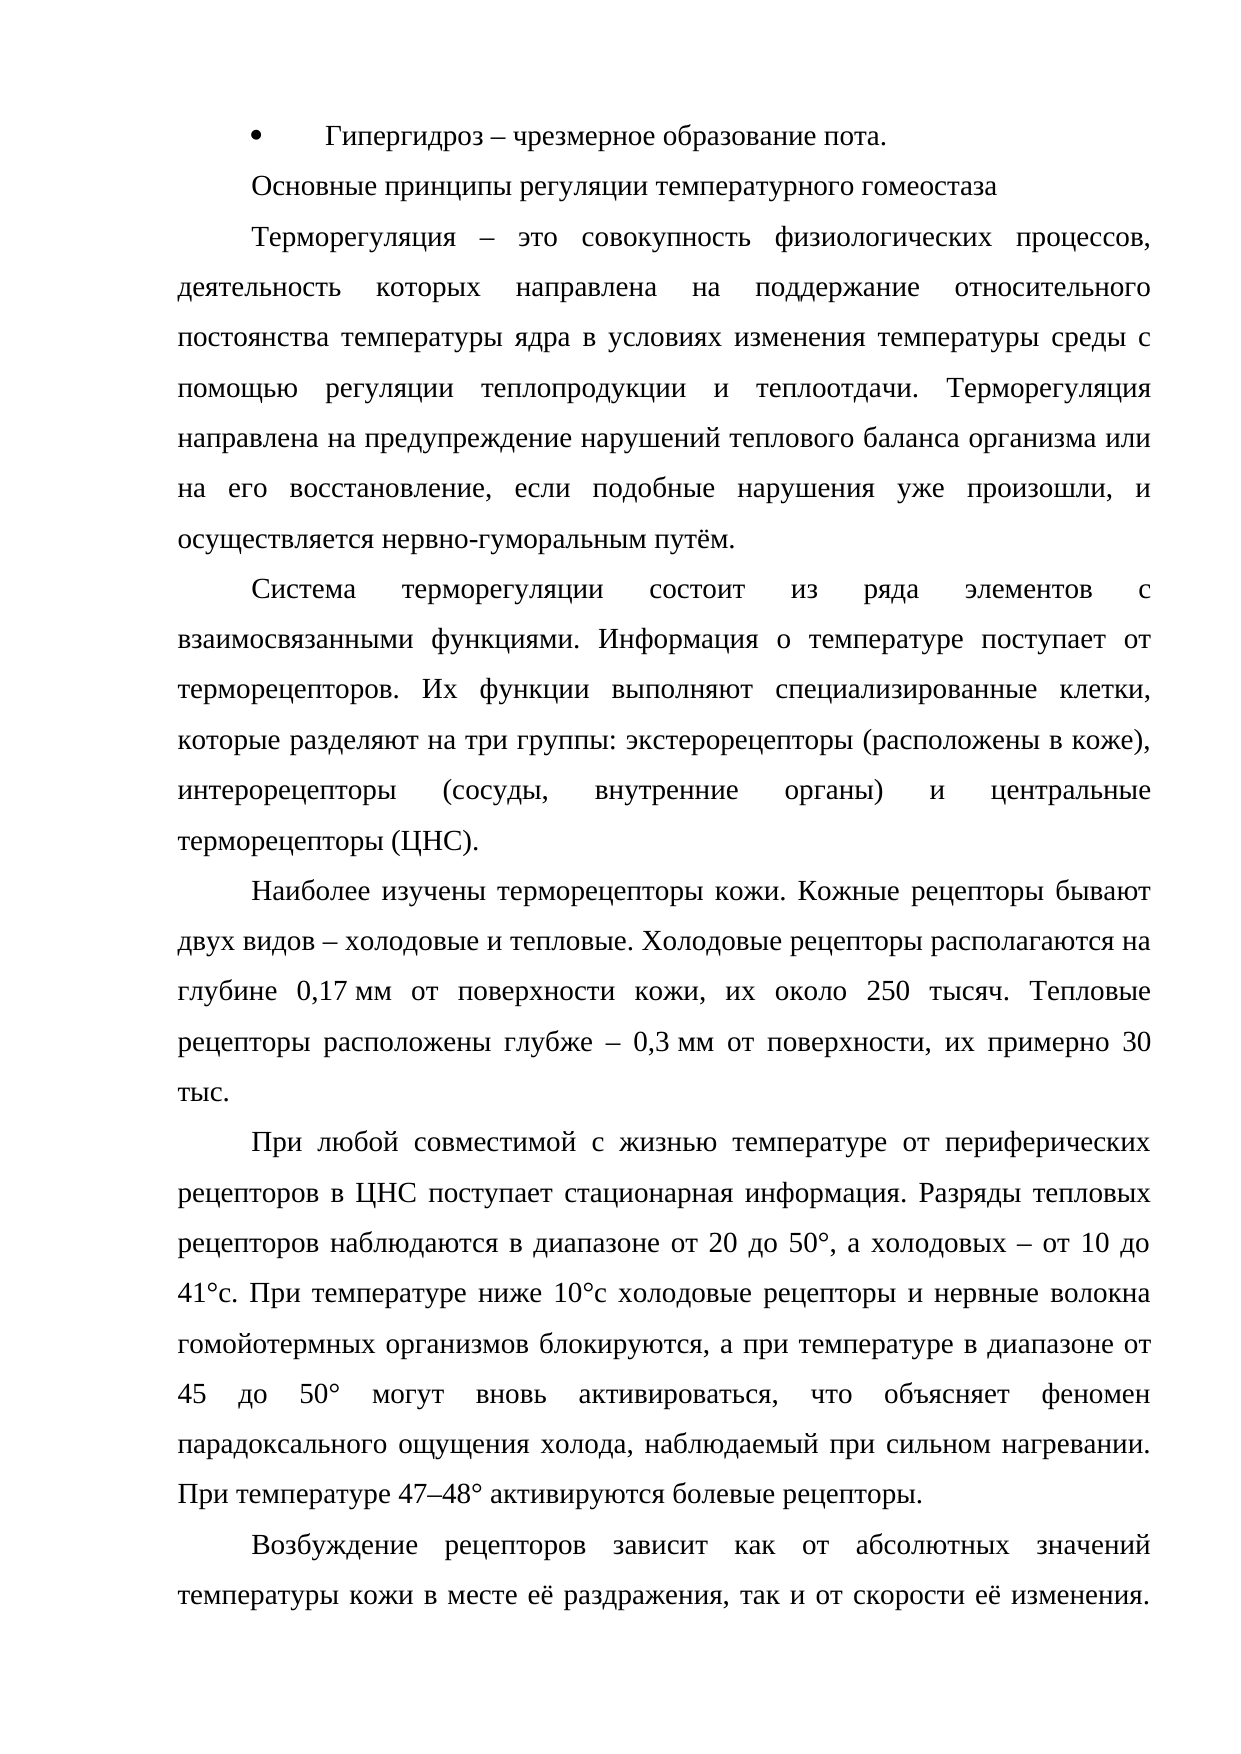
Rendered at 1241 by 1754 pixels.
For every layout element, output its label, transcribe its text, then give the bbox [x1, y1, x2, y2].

list Гипергидроз – чрезмерное образование пота. [177, 118, 1152, 152]
text Основные принципы регуляции температурного гомеостаза [177, 168, 1152, 202]
text Система терморегуляции состоит из ряда элементов с взаимосвязанными функциями. Информация о температуре поступает от терморецепторов. Их функции выполняют специализированные клетки, которые разделяют на три группы: экстерорецепторы (расположены в коже), интерорецепторы (сосуды, внутренние органы) и центральные терморецепторы (ЦНС). [177, 571, 1152, 856]
text При любой совместимой с жизнью температуре от периферических рецепторов в ЦНС поступает стационарная информация. Разряды тепловых рецепторов наблюдаются в диапазоне от 20 до 50°, а холодовых – от 10 до 41°с. При температуре ниже 10°с холодовые рецепторы и нервные волокна гомойотермных организмов блокируются, а при температуре в диапазоне от 45 до 50° могут вновь активироваться, что объясняет феномен парадоксального ощущения холода, наблюдаемый при сильном нагревании. При температуре 47–48° активируются болевые рецепторы. [177, 1124, 1152, 1510]
text Терморегуляция – это совокупность физиологических процессов, деятельность которых направлена на поддержание относительного постоянства температуры ядра в условиях изменения температуры среды с помощью регуляции теплопродукции и теплоотдачи. Терморегуляция направлена на предупреждение нарушений теплового баланса организма или на его восстановление, если подобные нарушения уже произошли, и осуществляется нервно-гуморальным путём. [177, 219, 1152, 554]
text Наиболее изучены терморецепторы кожи. Кожные рецепторы бывают двух видов – холодовые и тепловые. Холодовые рецепторы располагаются на глубине 0,17 мм от поверхности кожи, их около 250 тысяч. Тепловые рецепторы расположены глубже – 0,3 мм от поверхности, их примерно 30 тыс. [177, 873, 1152, 1108]
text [177, 1527, 1152, 1611]
